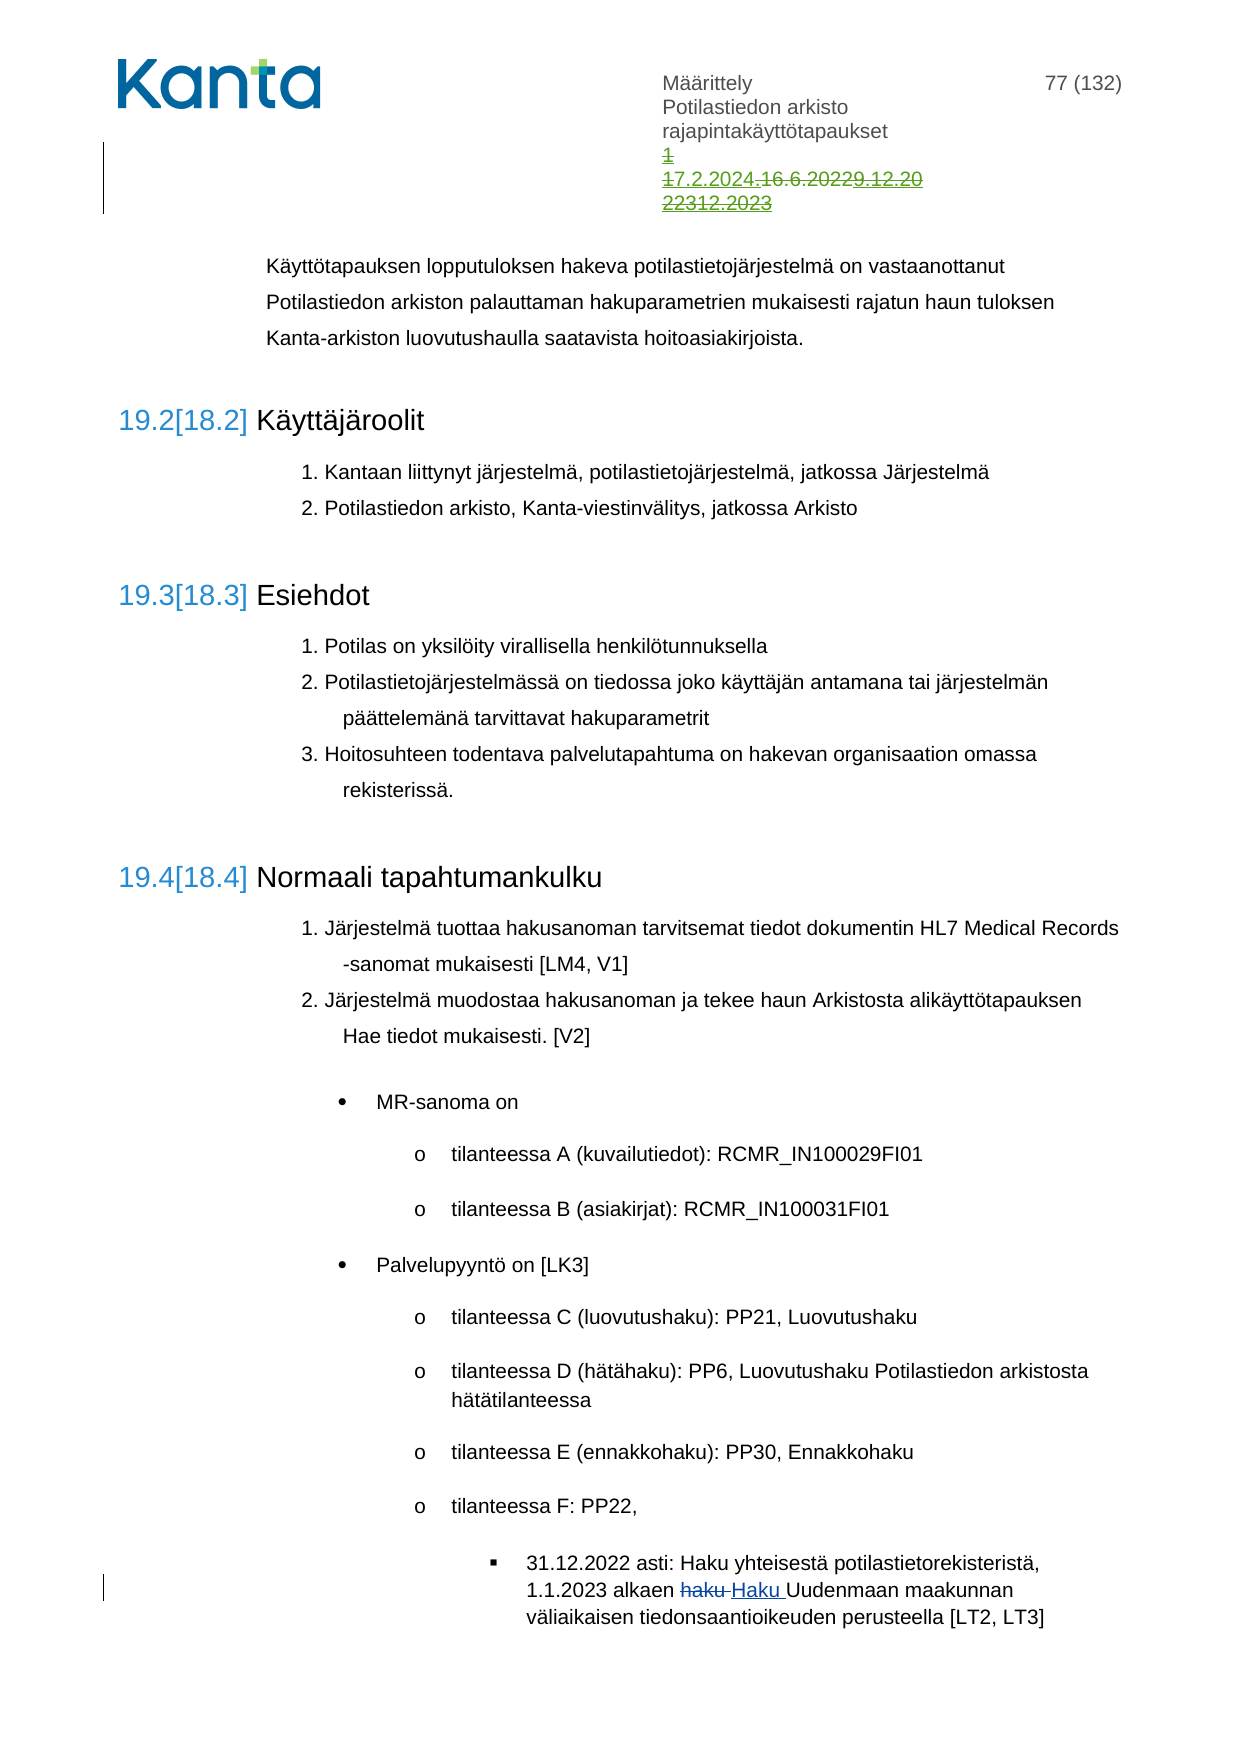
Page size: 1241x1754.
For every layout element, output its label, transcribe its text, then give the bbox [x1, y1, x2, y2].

list tilanteessa E (ennakkohaku): PP30, Ennakkohaku [414, 1439, 1122, 1466]
list Hoitosuhteen todentava palvelutapahtuma on hakevan organisaation omassa rekisterissä. [301, 742, 1122, 802]
list tilanteessa B (asiakirjat): RCMR_IN100031FI01 [414, 1195, 1122, 1222]
list tilanteessa D (hätähaku): PP6, Luovutushaku Potilastiedon arkistosta hätätilanteessa [414, 1358, 1122, 1412]
list Järjestelmä muodostaa hakusanoman ja tekee haun Arkistosta alikäyttötapauksen Hae tiedot mukaisesti. [V2] [301, 988, 1122, 1048]
list Potilas on yksilöity virallisella henkilötunnuksella [301, 634, 1122, 658]
subtitle Käyttäjäroolit [118, 403, 1122, 437]
list Palvelupyyntö on [LK3] [339, 1249, 1122, 1276]
picture [118, 59, 321, 109]
list tilanteessa C (luovutushaku): PP21, Luovutushaku [414, 1303, 1122, 1331]
list tilanteessa F: PP22, [414, 1493, 1122, 1520]
list Potilastiedon arkisto, Kanta-viestinvälitys, jatkossa Arkisto [301, 496, 1122, 520]
list tilanteessa A (kuvailutiedot): RCMR_IN100029FI01 [414, 1141, 1122, 1168]
list Kantaan liittynyt järjestelmä, potilastietojärjestelmä, jatkossa Järjestelmä [301, 460, 1122, 484]
subtitle Normaali tapahtumankulku [118, 859, 1122, 893]
list 31.12.2022 asti: Haku yhteisestä potilastietorekisteristä, 1.1.2023 alkaen Uudenmaan maakunnan väliaikaisen tiedonsaantioikeuden perusteella [LT2, LT3] [489, 1547, 1122, 1628]
subtitle Esiehdot [118, 578, 1122, 611]
list Potilastietojärjestelmässä on tiedossa joko käyttäjän antamana tai järjestelmän päättelemänä tarvittavat hakuparametrit [301, 670, 1122, 730]
list Järjestelmä tuottaa hakusanoman tarvitsemat tiedot dokumentin HL7 Medical Records -sanomat mukaisesti [LM4, V1] [301, 916, 1122, 976]
list MR-sanoma on [339, 1087, 1122, 1114]
text Käyttötapauksen lopputuloksen hakeva potilastietojärjestelmä on vastaanottanut Potilastiedon arkiston palauttaman hakuparametrien mukaisesti rajatun haun tuloksen Kanta-arkiston luovutushaulla saatavista hoitoasiakirjoista. [266, 254, 1122, 350]
